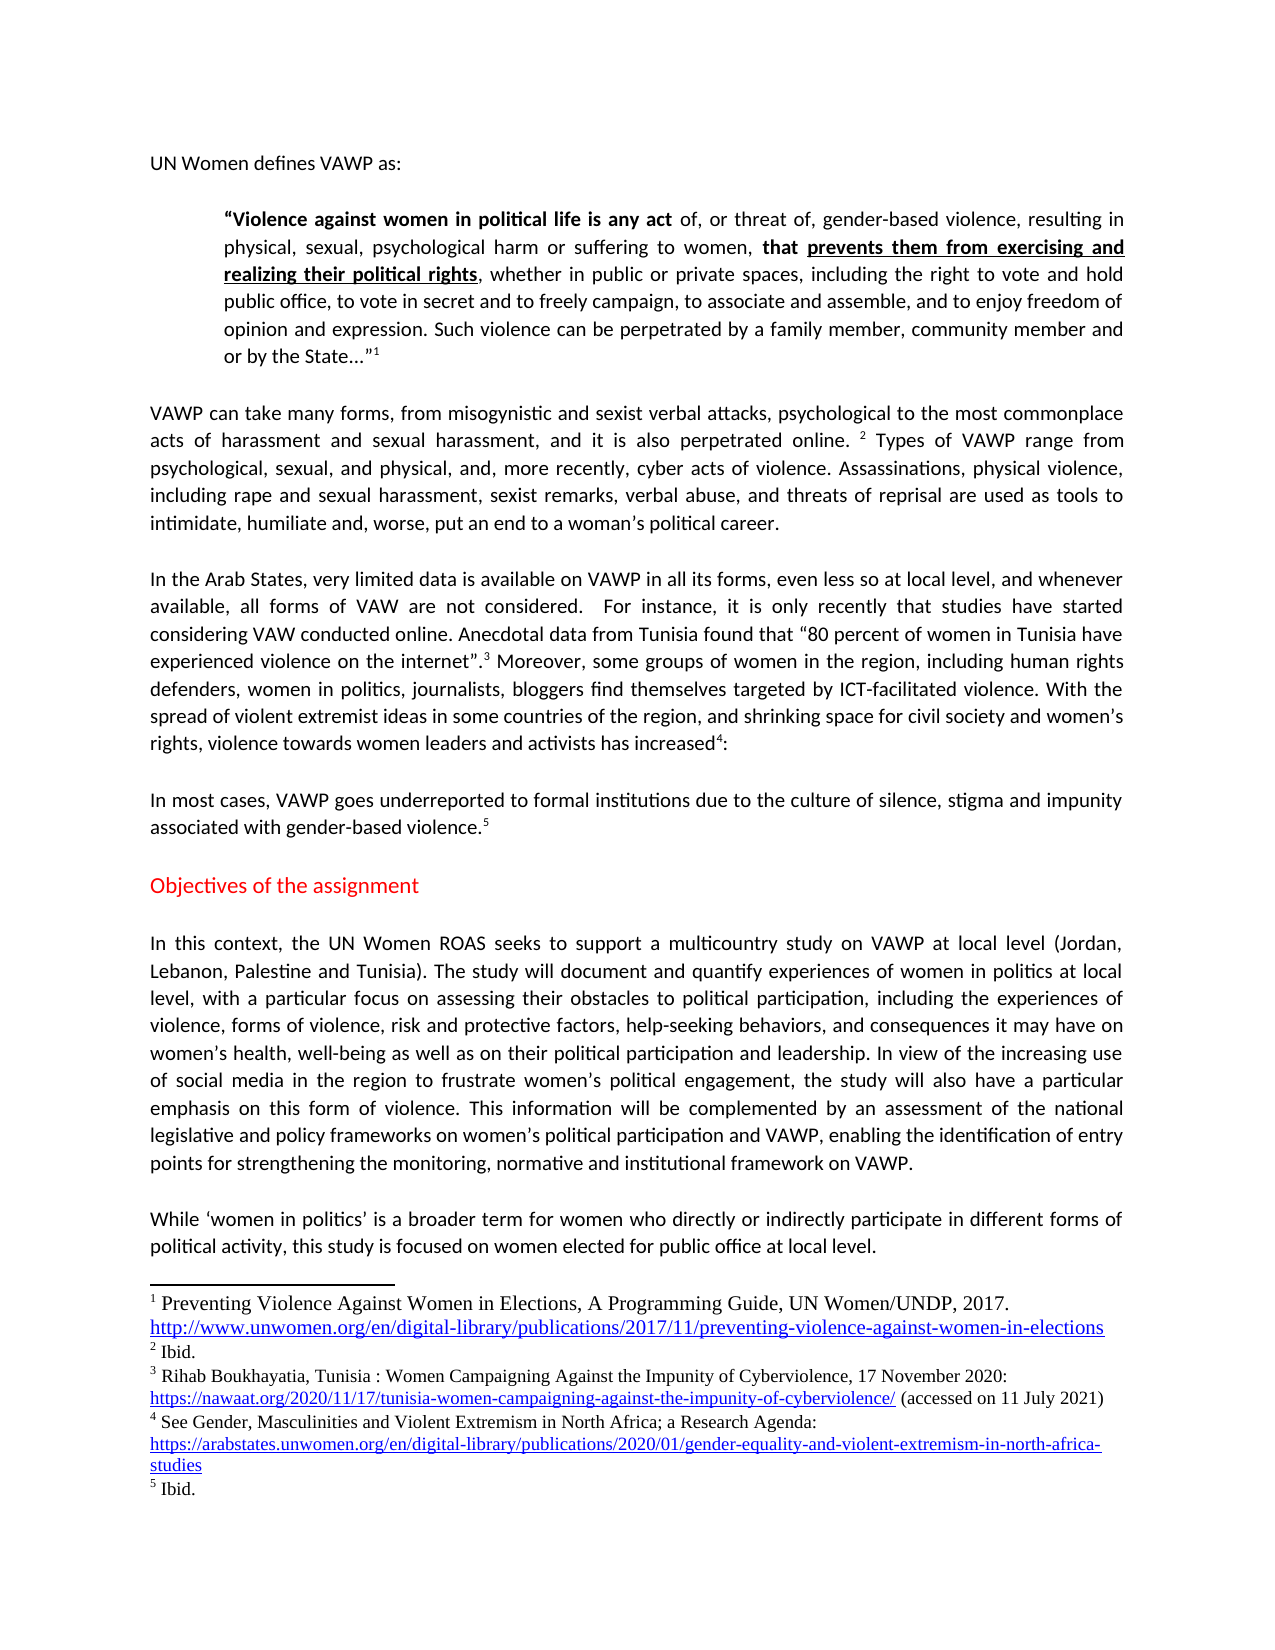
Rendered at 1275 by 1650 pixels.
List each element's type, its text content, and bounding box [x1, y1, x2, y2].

text In most cases, VAWP goes underreported to formal institutions due to the culture of silence, stigma and impunity associated with gender-based violence. [150, 787, 1125, 840]
text Objectives of the assignment [150, 871, 1125, 899]
text “Violence against women in political life is any act of, or threat of, gender-based violence, resulting in physical, sexual, psychological harm or suffering to women, that prevents them from exercising and realizing their political rights, whether in public or private spaces, including the right to vote and hold public office, to vote in secret and to freely campaign, to associate and assemble, and to enjoy freedom of opinion and expression. Such violence can be perpetrated by a family member, community member and or by the State...” [224, 207, 1125, 369]
text UN Women defines VAWP as: [150, 150, 1125, 175]
text While ‘women in politics’ is a broader term for women who directly or indirectly participate in different forms of political activity, this study is focused on women elected for public office at local level. [150, 1206, 1125, 1259]
text VAWP can take many forms, from misogynistic and sexist verbal attacks, psychological to the most commonplace acts of harassment and sexual harassment, and it is also perpetrated online. Types of VAWP range from psychological, sexual, and physical, and, more recently, cyber acts of violence. Assassinations, physical violence, including rape and sexual harassment, sexist remarks, verbal abuse, and threats of reprisal are used as tools to intimidate, humiliate and, worse, put an end to a woman’s political career. [150, 400, 1125, 535]
text In this context, the UN Women ROAS seeks to support a multicountry study on VAWP at local level (Jordan, Lebanon, Palestine and Tunisia). The study will document and quantify experiences of women in politics at local level, with a particular focus on assessing their obstacles to political participation, including the experiences of violence, forms of violence, risk and protective factors, help-seeking behaviors, and consequences it may have on women’s health, well-being as well as on their political participation and leadership. In view of the increasing use of social media in the region to frustrate women’s political engagement, the study will also have a particular emphasis on this form of violence. This information will be complemented by an assessment of the national legislative and policy frameworks on women’s political participation and VAWP, enabling the identification of entry points for strengthening the monitoring, normative and institutional framework on VAWP. [150, 931, 1125, 1175]
text In the Arab States, very limited data is available on VAWP in all its forms, even less so at local level, and whenever available, all forms of VAW are not considered. For instance, it is only recently that studies have started considering VAW conducted online. Anecdotal data from Tunisia found that “80 percent of women in Tunisia have experienced violence on the internet”. Moreover, some groups of women in the region, including human rights defenders, women in politics, journalists, bloggers find themselves targeted by ICT-facilitated violence. With the spread of violent extremist ideas in some countries of the region, and shrinking space for civil society and women’s rights, violence towards women leaders and activists has increased: [150, 566, 1125, 756]
